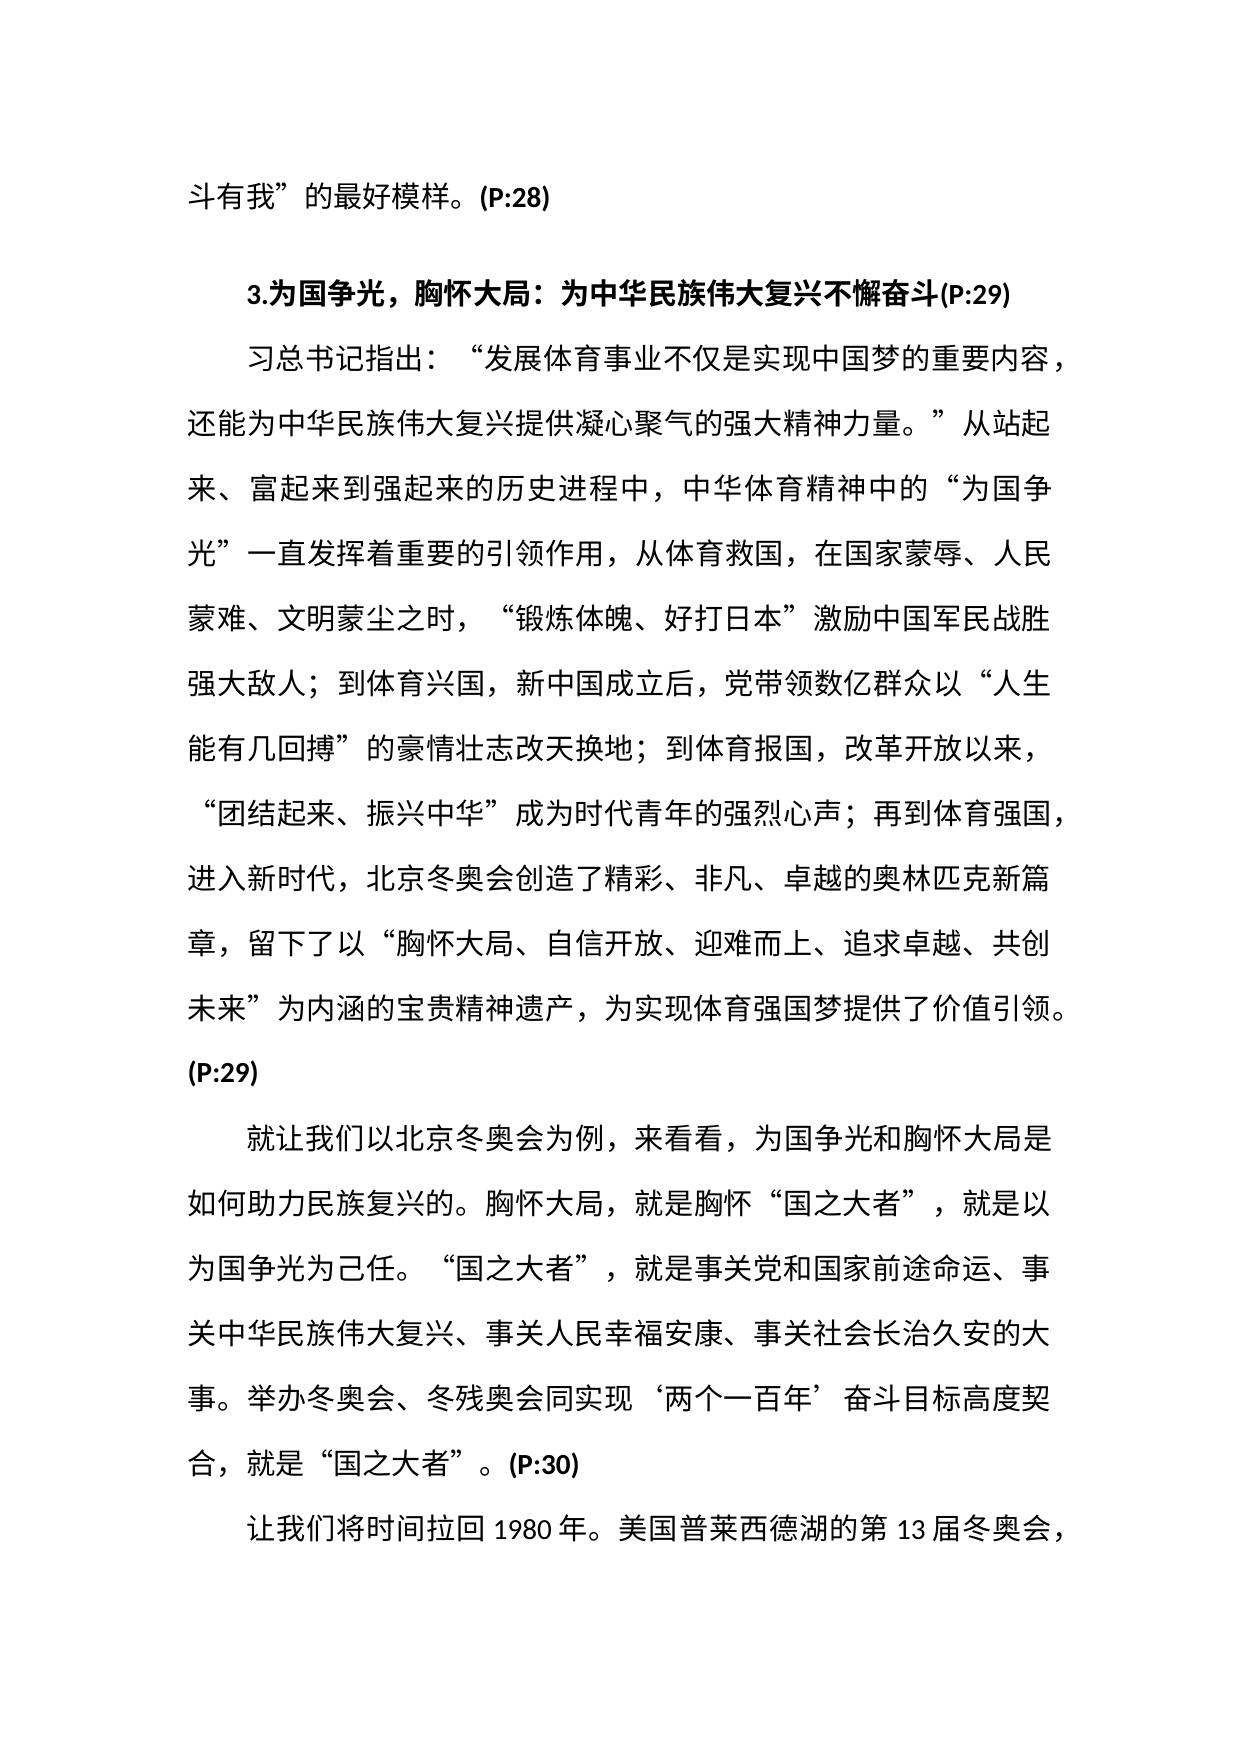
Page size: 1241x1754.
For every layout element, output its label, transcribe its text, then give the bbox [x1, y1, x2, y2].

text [187, 162, 1053, 227]
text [187, 1494, 1053, 1559]
text 习总书记指出：“发展体育事业不仅是实现中国梦的重要内容，还能为中华民族伟大复兴提供凝心聚气的强大精神力量。”从站起来、富起来到强起来的历史进程中，中华体育精神中的“为国争光”一直发挥着重要的引领作用，从体育救国，在国家蒙辱、人民蒙难、文明蒙尘之时，“锻炼体魄、好打日本”激励中国军民战胜强大敌人；到体育兴国，新中国成立后，党带领数亿群众以“人生能有几回搏”的豪情壮志改天换地；到体育报国，改革开放以来，“团结起来、振兴中华”成为时代青年的强烈心声；再到体育强国，进入新时代，北京冬奥会创造了精彩、非凡、卓越的奥林匹克新篇章，留下了以“胸怀大局、自信开放、迎难而上、追求卓越、共创未来”为内涵的宝贵精神遗产，为实现体育强国梦提供了价值引领。(P:29) [187, 324, 1053, 1104]
text 就让我们以北京冬奥会为例，来看看，为国争光和胸怀大局是如何助力民族复兴的。胸怀大局，就是胸怀“国之大者”，就是以为国争光为己任。“国之大者”，就是事关党和国家前途命运、事关中华民族伟大复兴、事关人民幸福安康、事关社会长治久安的大事。举办冬奥会、冬残奥会同实现‘两个一百年’奋斗目标高度契合，就是“国之大者”。(P:30) [187, 1104, 1053, 1494]
text 3.为国争光，胸怀大局：为中华民族伟大复兴不懈奋斗(P:29) [187, 259, 1053, 324]
